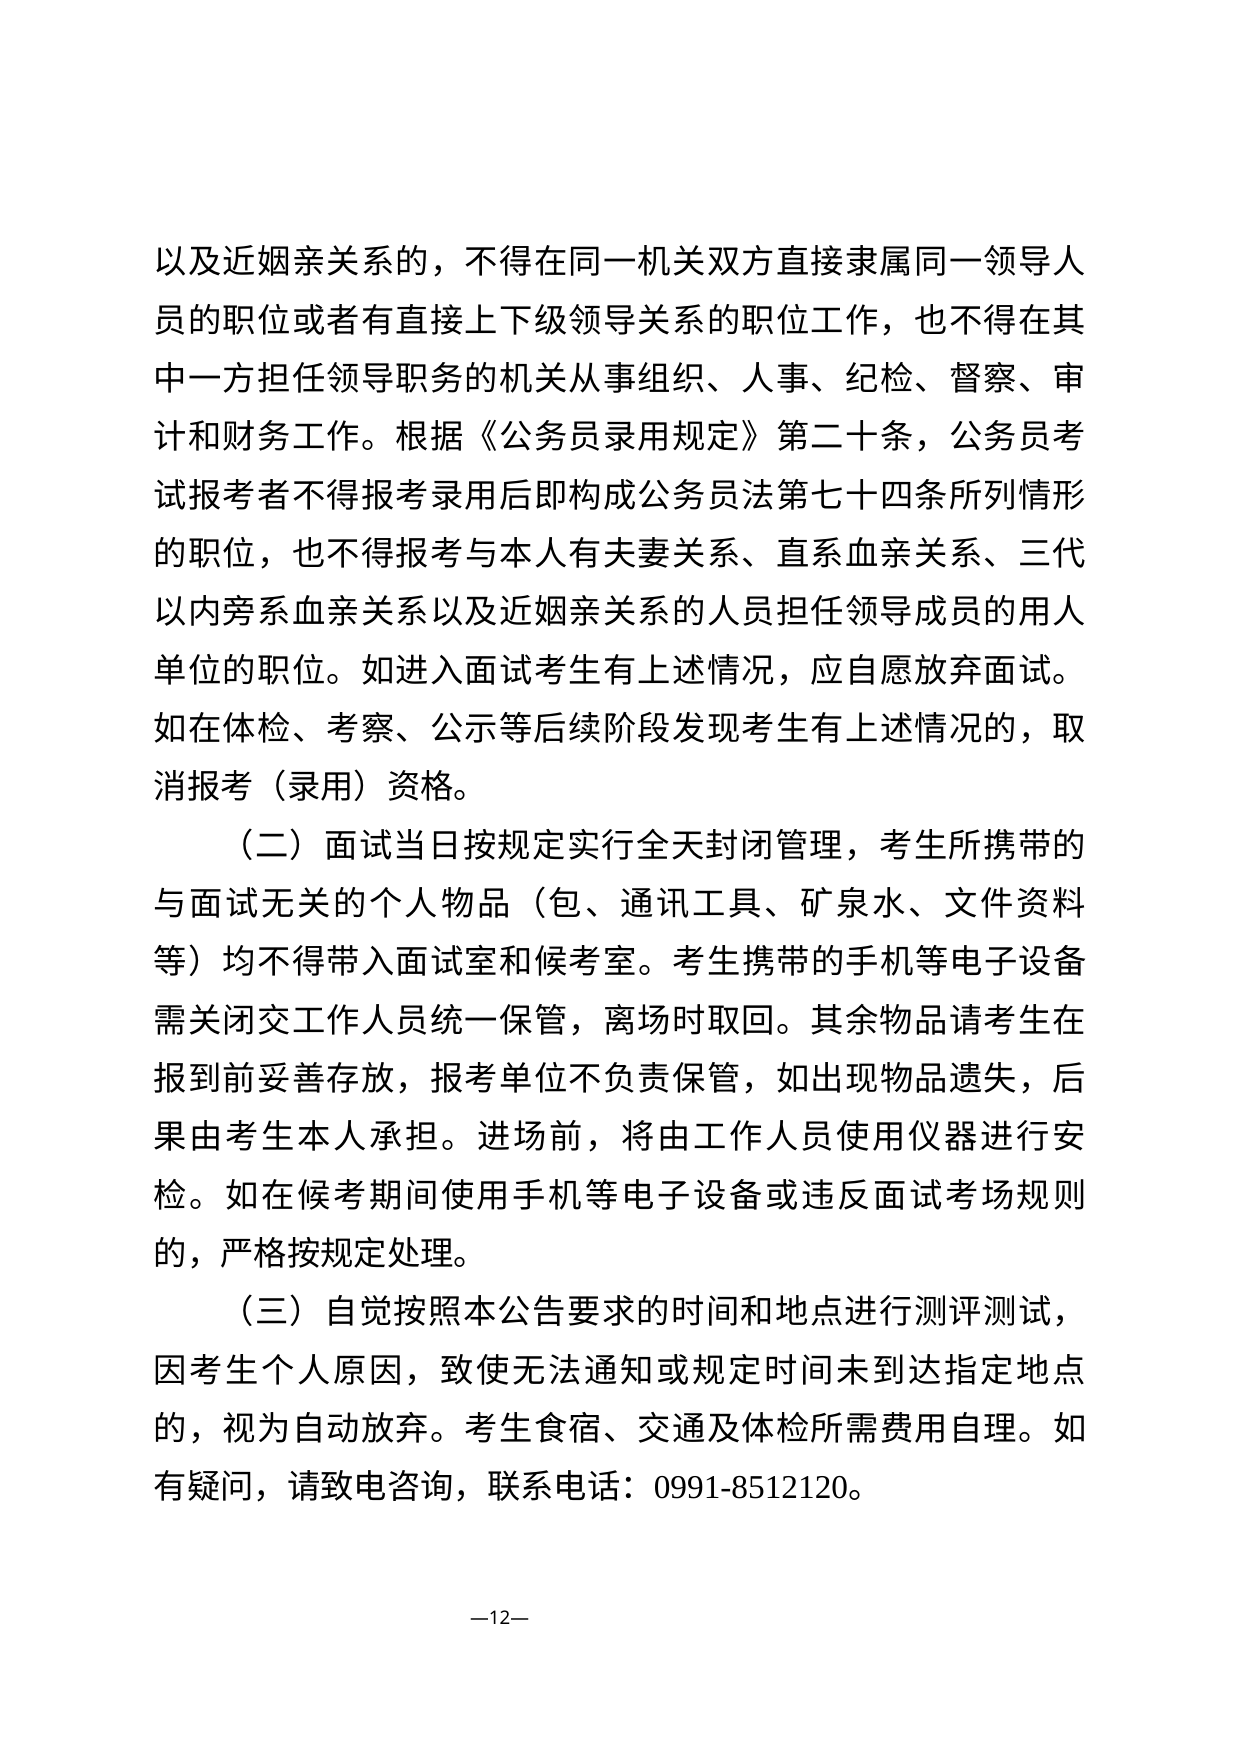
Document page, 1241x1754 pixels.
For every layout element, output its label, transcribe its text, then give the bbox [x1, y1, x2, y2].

text （三）自觉按照本公告要求的时间和地点进行测评测试，因考生个人原因，致使无法通知或规定时间未到达指定地点的，视为自动放弃。考生食宿、交通及体检所需费用自理。如有疑问，请致电咨询，联系电话：0991-8512120。 [153, 1277, 1087, 1510]
text （二）面试当日按规定实行全天封闭管理，考生所携带的与面试无关的个人物品（包、通讯工具、矿泉水、文件资料等）均不得带入面试室和候考室。考生携带的手机等电子设备需关闭交工作人员统一保管，离场时取回。其余物品请考生在报到前妥善存放，报考单位不负责保管，如出现物品遗失，后果由考生本人承担。进场前，将由工作人员使用仪器进行安检。如在候考期间使用手机等电子设备或违反面试考场规则的，严格按规定处理。 [153, 810, 1087, 1277]
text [153, 227, 1087, 810]
